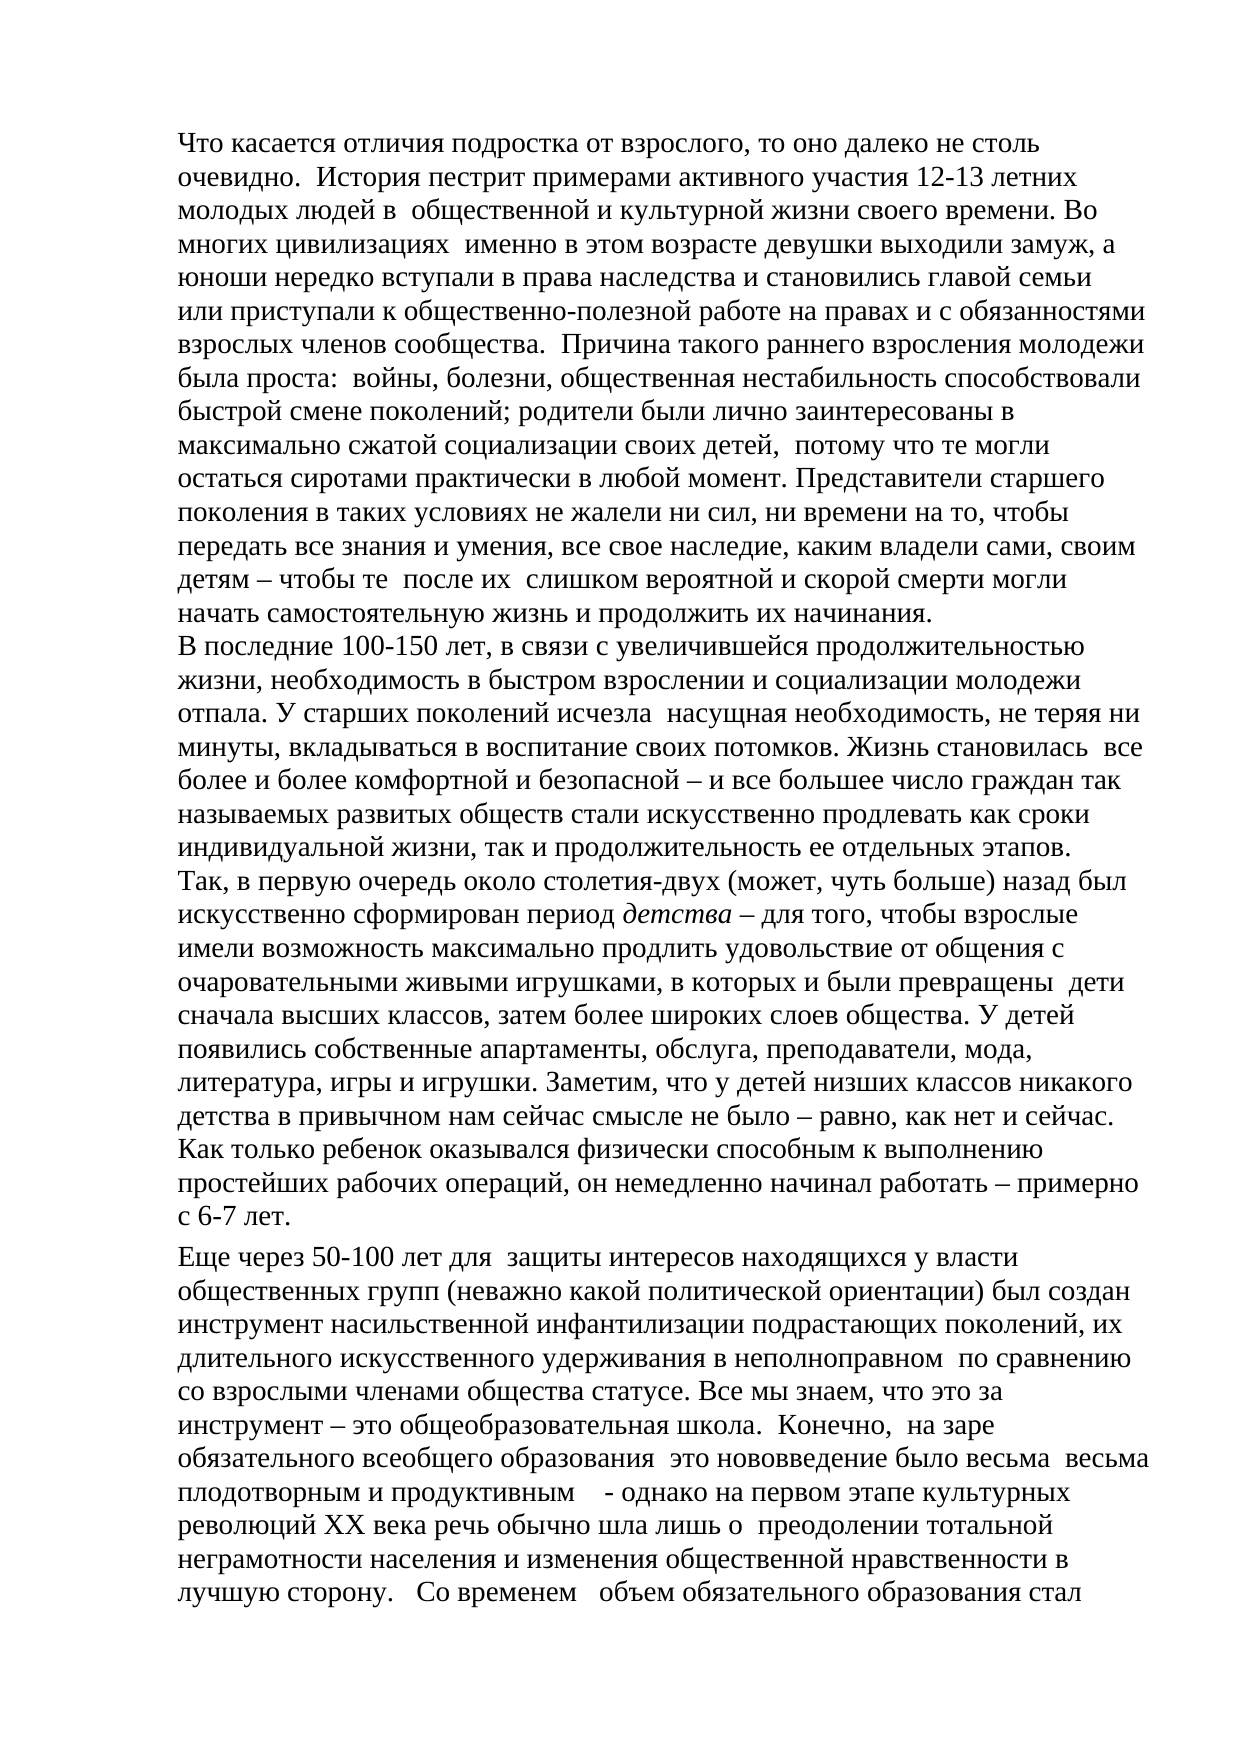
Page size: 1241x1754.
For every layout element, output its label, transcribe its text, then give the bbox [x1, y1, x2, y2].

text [177, 1239, 1152, 1608]
text Что касается отличия подростка от взрослого, то оно далеко не столь очевидно. История пестрит примерами активного участия 12-13 летних молодых людей в общественной и культурной жизни своего времени. Во многих цивилизациях именно в этом возрасте девушки выходили замуж, а юноши нередко вступали в права наследства и становились главой семьи или приступали к общественно-полезной работе на правах и с обязанностями взрослых членов сообщества. Причина такого раннего взросления молодежи была проста: войны, болезни, общественная нестабильность способствовали быстрой смене поколений; родители были лично заинтересованы в максимально сжатой социализации своих детей, потому что те могли остаться сиротами практически в любой момент. Представители старшего поколения в таких условиях не жалели ни сил, ни времени на то, чтобы передать все знания и умения, все свое наследие, каким владели сами, своим детям – чтобы те после их слишком вероятной и скорой смерти могли начать самостоятельную жизнь и продолжить их начинания. В последние 100-150 лет, в связи с увеличившейся продолжительностью жизни, необходимость в быстром взрослении и социализации молодежи отпала. У старших поколений исчезла насущная необходимость, не теряя ни минуты, вкладываться в воспитание своих потомков. Жизнь становилась все более и более комфортной и безопасной – и все большее число граждан так называемых развитых обществ стали искусственно продлевать как сроки индивидуальной жизни, так и продолжительность ее отдельных этапов. Так, в первую очередь около столетия-двух (может, чуть больше) назад был искусственно сформирован период детства – для того, чтобы взрослые имели возможность максимально продлить удовольствие от общения с очаровательными живыми игрушками, в которых и были превращены дети сначала высших классов, затем более широких слоев общества. У детей появились собственные апартаменты, обслуга, преподаватели, мода, литература, игры и игрушки. Заметим, что у детей низших классов никакого детства в привычном нам сейчас смысле не было – равно, как нет и сейчас. Как только ребенок оказывался физически способным к выполнению простейших рабочих операций, он немедленно начинал работать – примерно с 6-7 лет. [177, 125, 1152, 1232]
